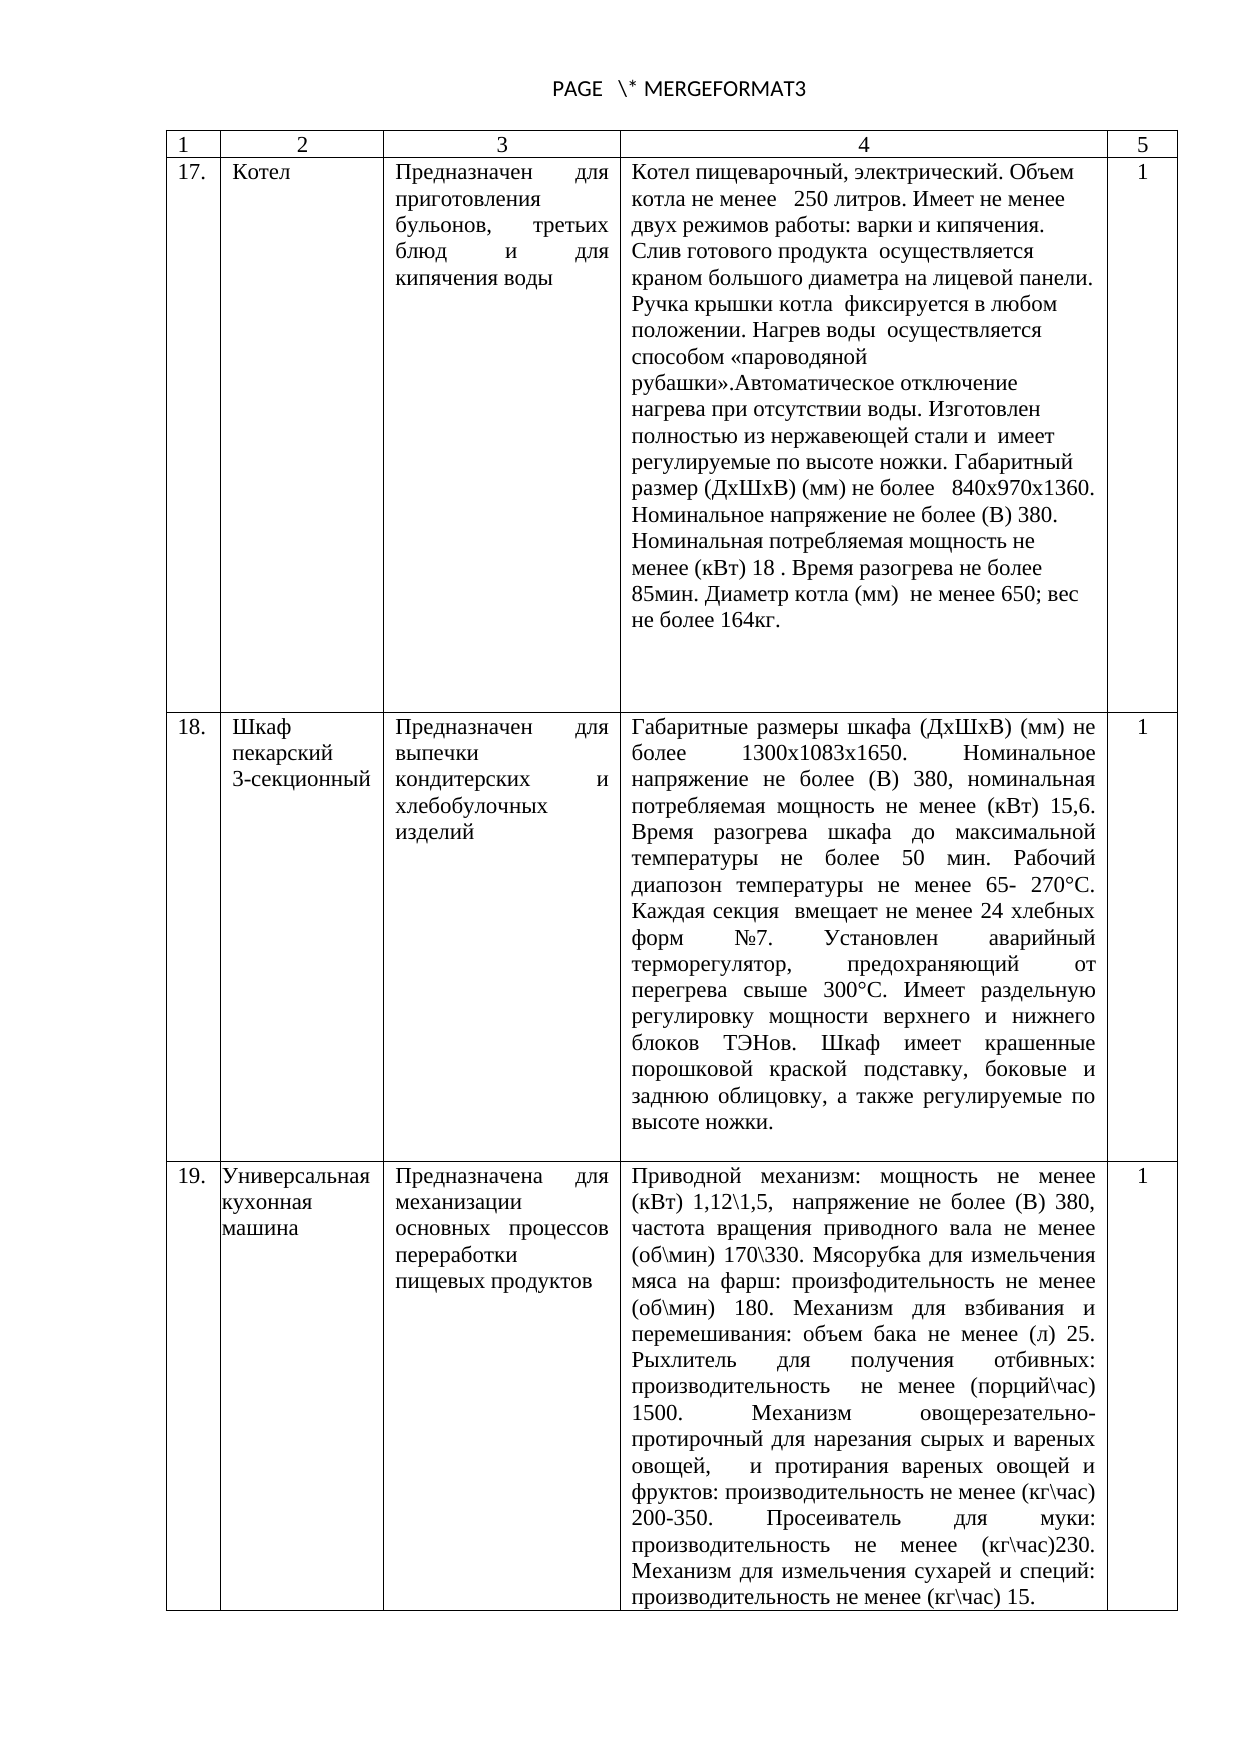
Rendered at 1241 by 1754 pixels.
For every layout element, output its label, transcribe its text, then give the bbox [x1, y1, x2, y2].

table_cell 2 [221, 131, 383, 157]
table_cell Шкаф пекарский 3-секционный [221, 713, 383, 1161]
table_cell 1 [1108, 1162, 1177, 1610]
table_cell Габаритные размеры шкафа (ДхШхВ) (мм) не более 1300х1083х1650. Номинальное напряжение не более (В) 380, номинальная потребляемая мощность не менее (кВт) 15,6. Время разогрева шкафа до максимальной температуры не более 50 мин. Рабочий диапозон температуры не менее 65- 270°С. Каждая секция вмещает не менее 24 хлебных форм №7. Установлен аварийный терморегулятор, предохраняющий от перегрева свыше 300°С. Имеет раздельную регулировку мощности верхнего и нижнего блоков ТЭНов. Шкаф имеет крашенные порошковой краской подставку, боковые и заднюю облицовку, а также регулируемые по высоте ножки. [621, 713, 1107, 1161]
table_cell Предназначен для приготовления бульонов, третьих блюд и для кипячения воды [384, 158, 620, 712]
table_cell 1 [1108, 713, 1177, 1161]
table_cell Предназначен для выпечки кондитерских и хлебобулочных изделий [384, 713, 620, 1161]
table_cell 4 [621, 131, 1107, 157]
table_cell 1 [167, 131, 220, 157]
table_cell Предназначена для механизации основных процессов переработки пищевых продуктов [384, 1162, 620, 1610]
table_cell 3 [384, 131, 620, 157]
table_cell 5 [1108, 131, 1177, 157]
table_cell [167, 713, 220, 1161]
table_cell 1 [1108, 158, 1177, 712]
table_cell Котел пищеварочный, электрический. Объем котла не менее 250 литров. Имеет не менее двух режимов работы: варки и кипячения. Слив готового продукта осуществляется краном большого диаметра на лицевой панели. Ручка крышки котла фиксируется в любом положении. Нагрев воды осуществляется способом «пароводяной рубашки».Автоматическое отключение нагрева при отсутствии воды. Изготовлен полностью из нержавеющей стали и имеет регулируемые по высоте ножки. Габаритный размер (ДхШхВ) (мм) не более 840х970х1360. Номинальное напряжение не более (В) 380. Номинальная потребляемая мощность не менее (кВт) 18 . Время разогрева не более 85мин. Диаметр котла (мм) не менее 650; вес не более 164кг. [621, 158, 1107, 712]
table_cell [167, 1162, 220, 1610]
table_cell [167, 158, 220, 712]
table_cell Универсальная кухонная машина [221, 1162, 383, 1610]
table_cell Котел [221, 158, 383, 712]
table_cell Приводной механизм: мощность не менее (кВт) 1,12\1,5, напряжение не более (В) 380, частота вращения приводного вала не менее (об\мин) 170\330. Мясорубка для измельчения мяса на фарш: произфодительность не менее (об\мин) 180. Механизм для взбивания и перемешивания: объем бака не менее (л) 25. Рыхлитель для получения отбивных: производительность не менее (порций\час) 1500. Механизм овощерезательно-протирочный для нарезания сырых и вареных овощей, и протирания вареных овощей и фруктов: производительность не менее (кг\час) 200-350. Просеиватель для муки: производительность не менее (кг\час)230. Механизм для измельчения сухарей и специй: производительность не менее (кг\час) 15. [621, 1162, 1107, 1610]
